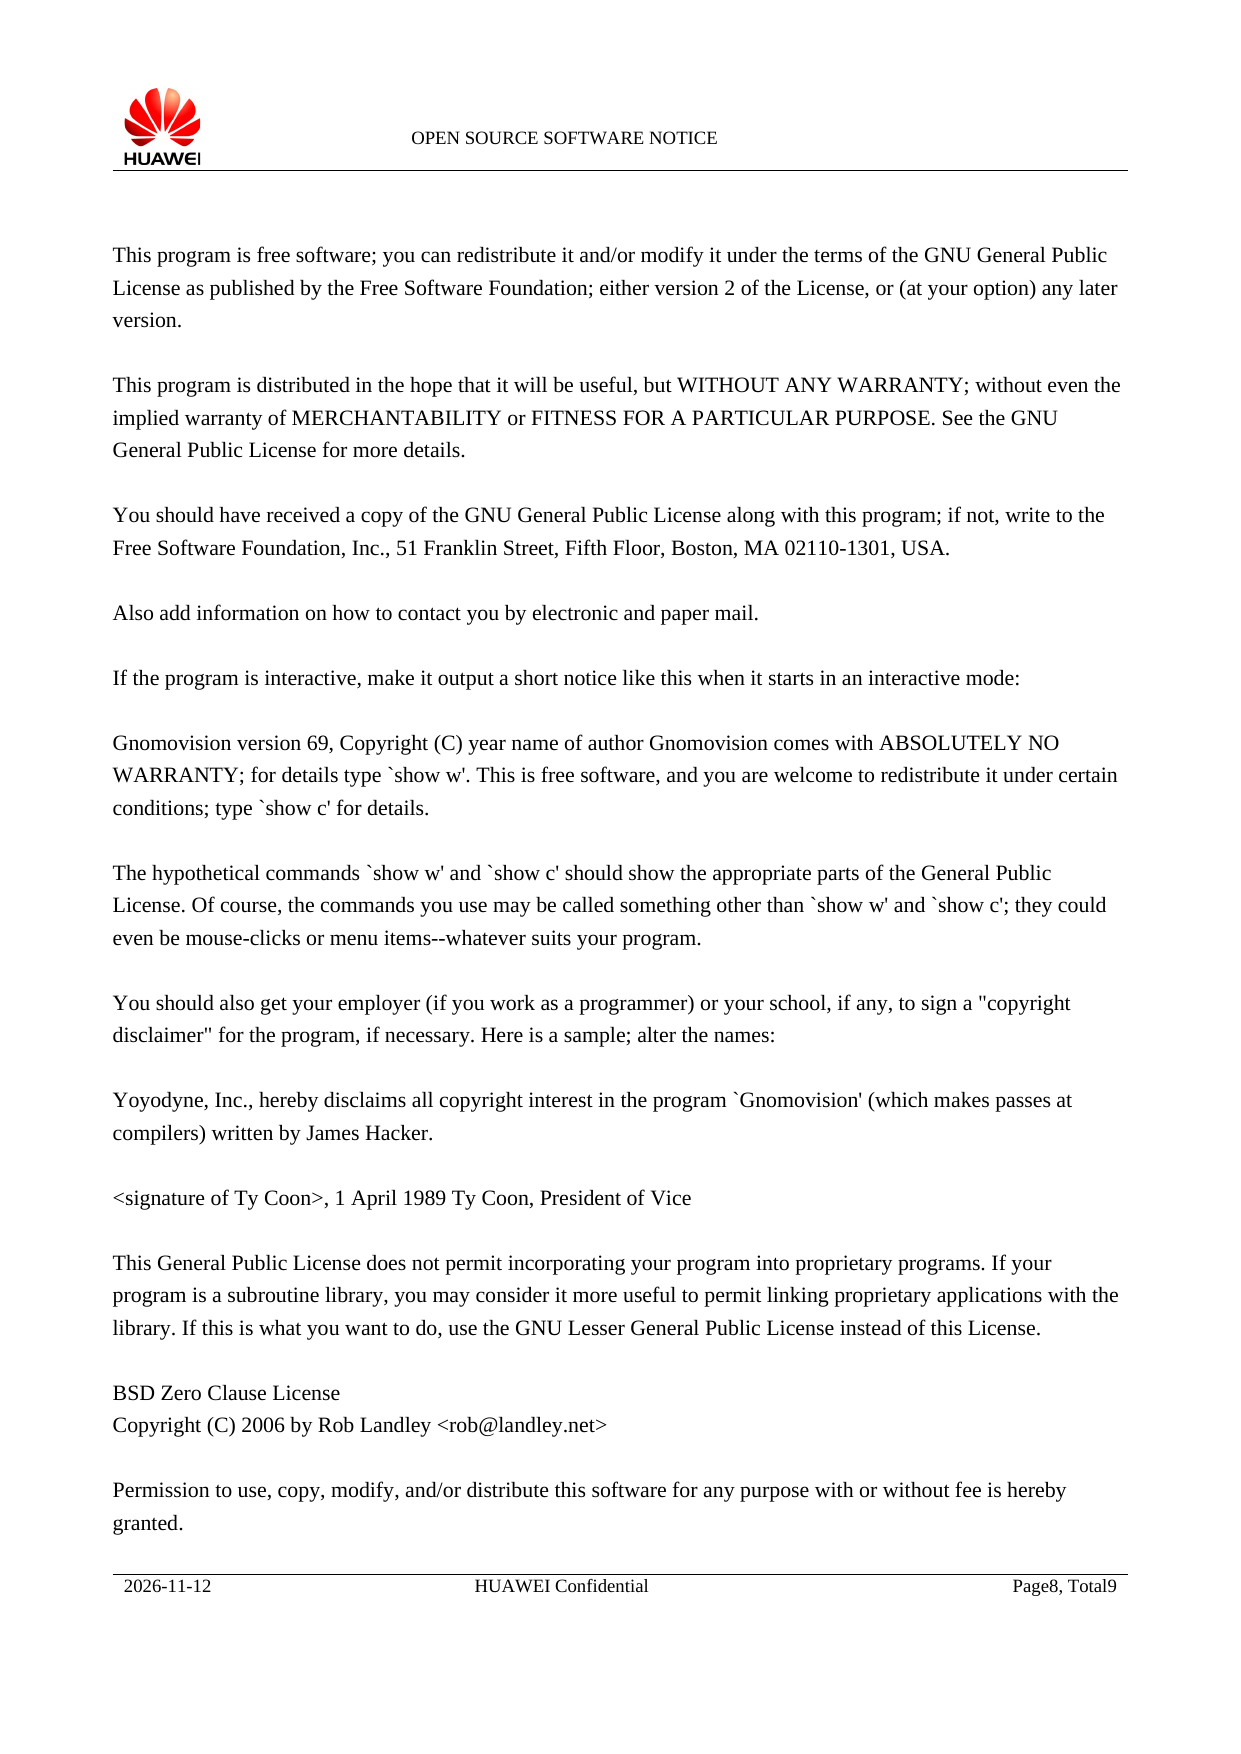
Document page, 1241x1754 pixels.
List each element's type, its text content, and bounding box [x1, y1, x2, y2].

picture [124, 88, 201, 165]
